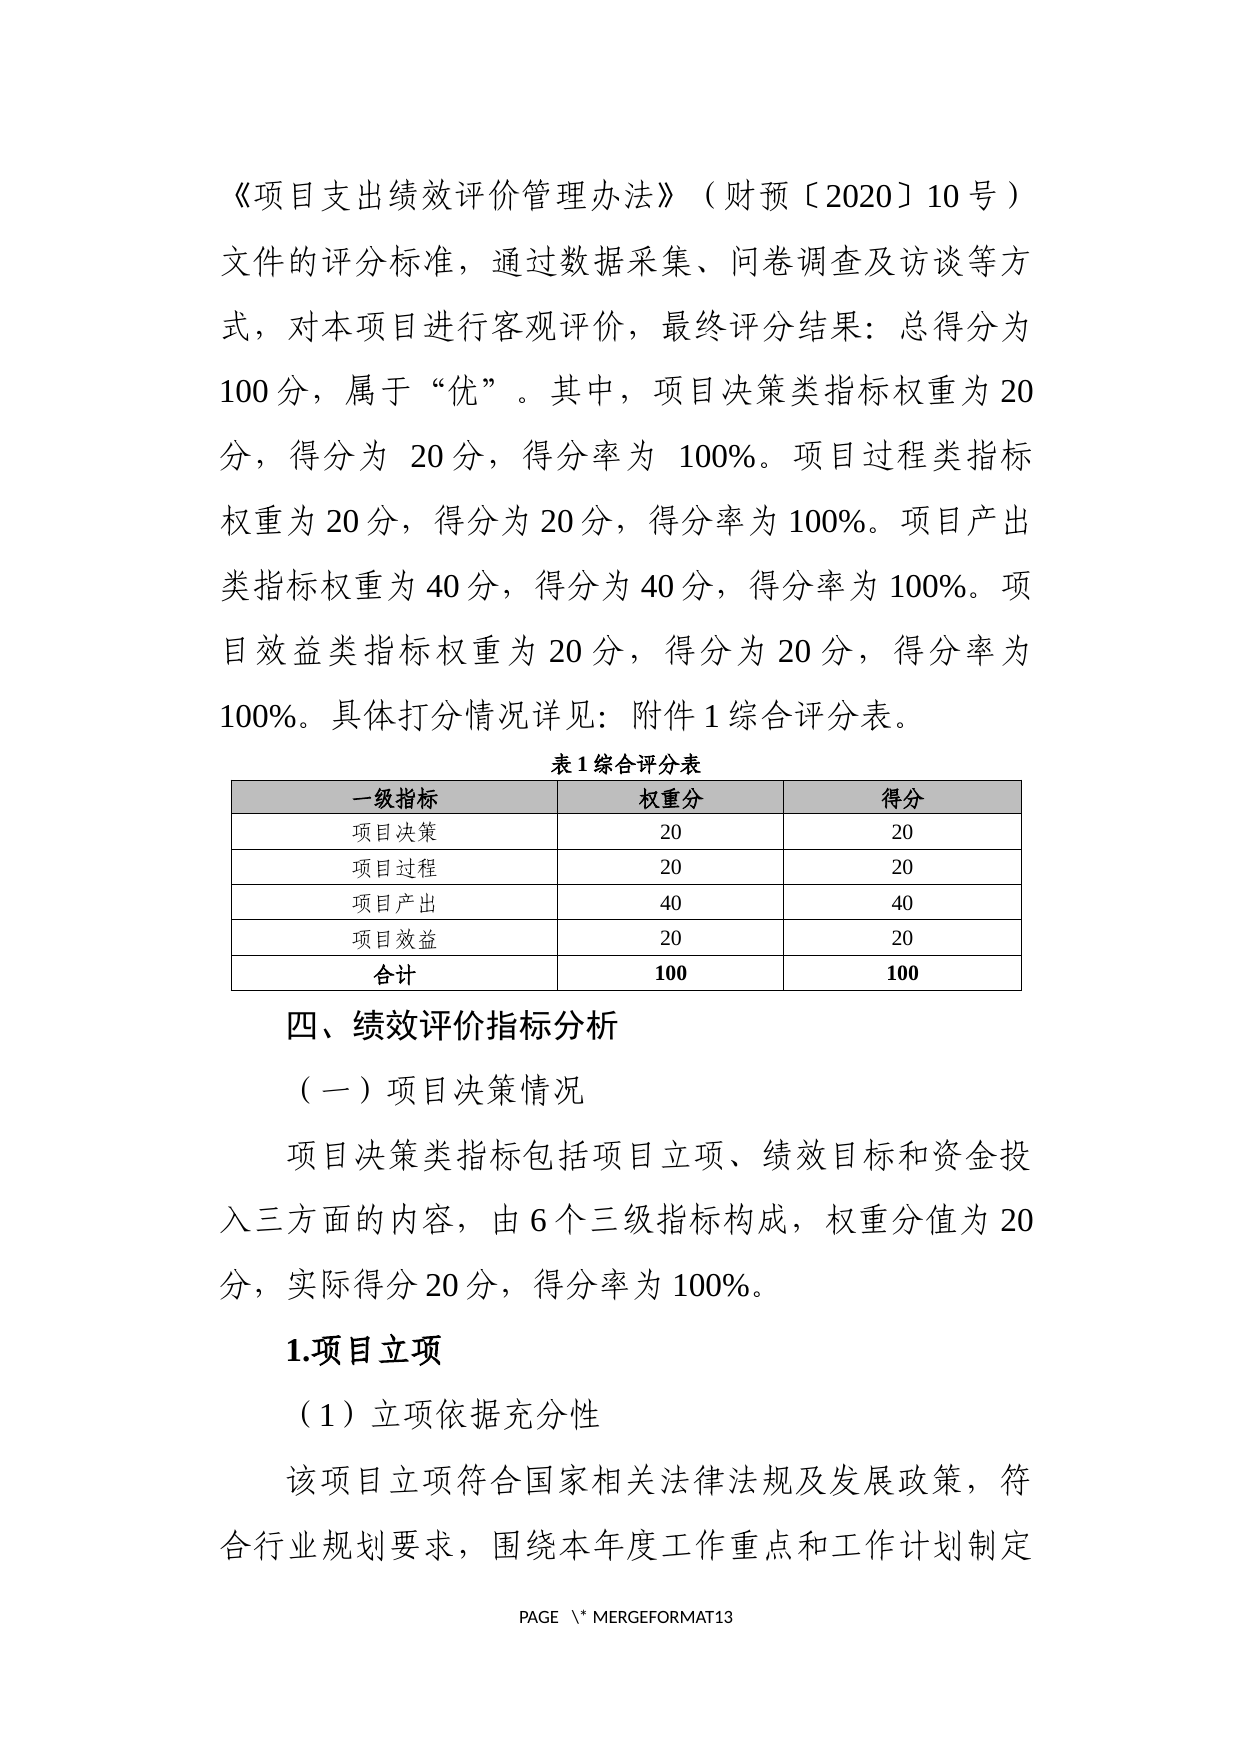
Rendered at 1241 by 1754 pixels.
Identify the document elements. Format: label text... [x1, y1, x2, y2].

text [218, 1446, 1033, 1576]
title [218, 162, 1033, 747]
table_cell 20 [558, 920, 783, 955]
table_header 一级指标 [232, 781, 557, 813]
table_cell 项目过程 [232, 850, 557, 884]
table_cell 项目决策 [232, 814, 557, 848]
table_cell 20 [784, 850, 1021, 884]
table_header 权重分 [558, 781, 783, 813]
text 1.项目立项 [218, 1316, 1033, 1381]
table_cell 项目效益 [232, 920, 557, 955]
table_cell 20 [784, 920, 1021, 955]
table_cell 合计 [232, 956, 557, 990]
table_cell 20 [784, 814, 1021, 848]
table_cell 40 [558, 885, 783, 919]
table_cell 项目产出 [232, 885, 557, 919]
title 表1综合评分表 [218, 747, 1033, 779]
table_cell 20 [558, 814, 783, 848]
table_cell 100 [784, 956, 1021, 990]
table_cell 20 [558, 850, 783, 884]
table_cell 40 [784, 885, 1021, 919]
title （一）项目决策情况 [218, 1056, 1033, 1121]
table_cell 100 [558, 956, 783, 990]
text （1）立项依据充分性 [218, 1381, 1033, 1446]
table_header 得分 [784, 781, 1021, 813]
text 四、绩效评价指标分析 [218, 991, 1033, 1056]
title 项目决策类指标包括项目立项、绩效目标和资金投入三方面的内容，由6个三级指标构成，权重分值为20分，实际得分20分，得分率为100%。 [218, 1121, 1033, 1316]
